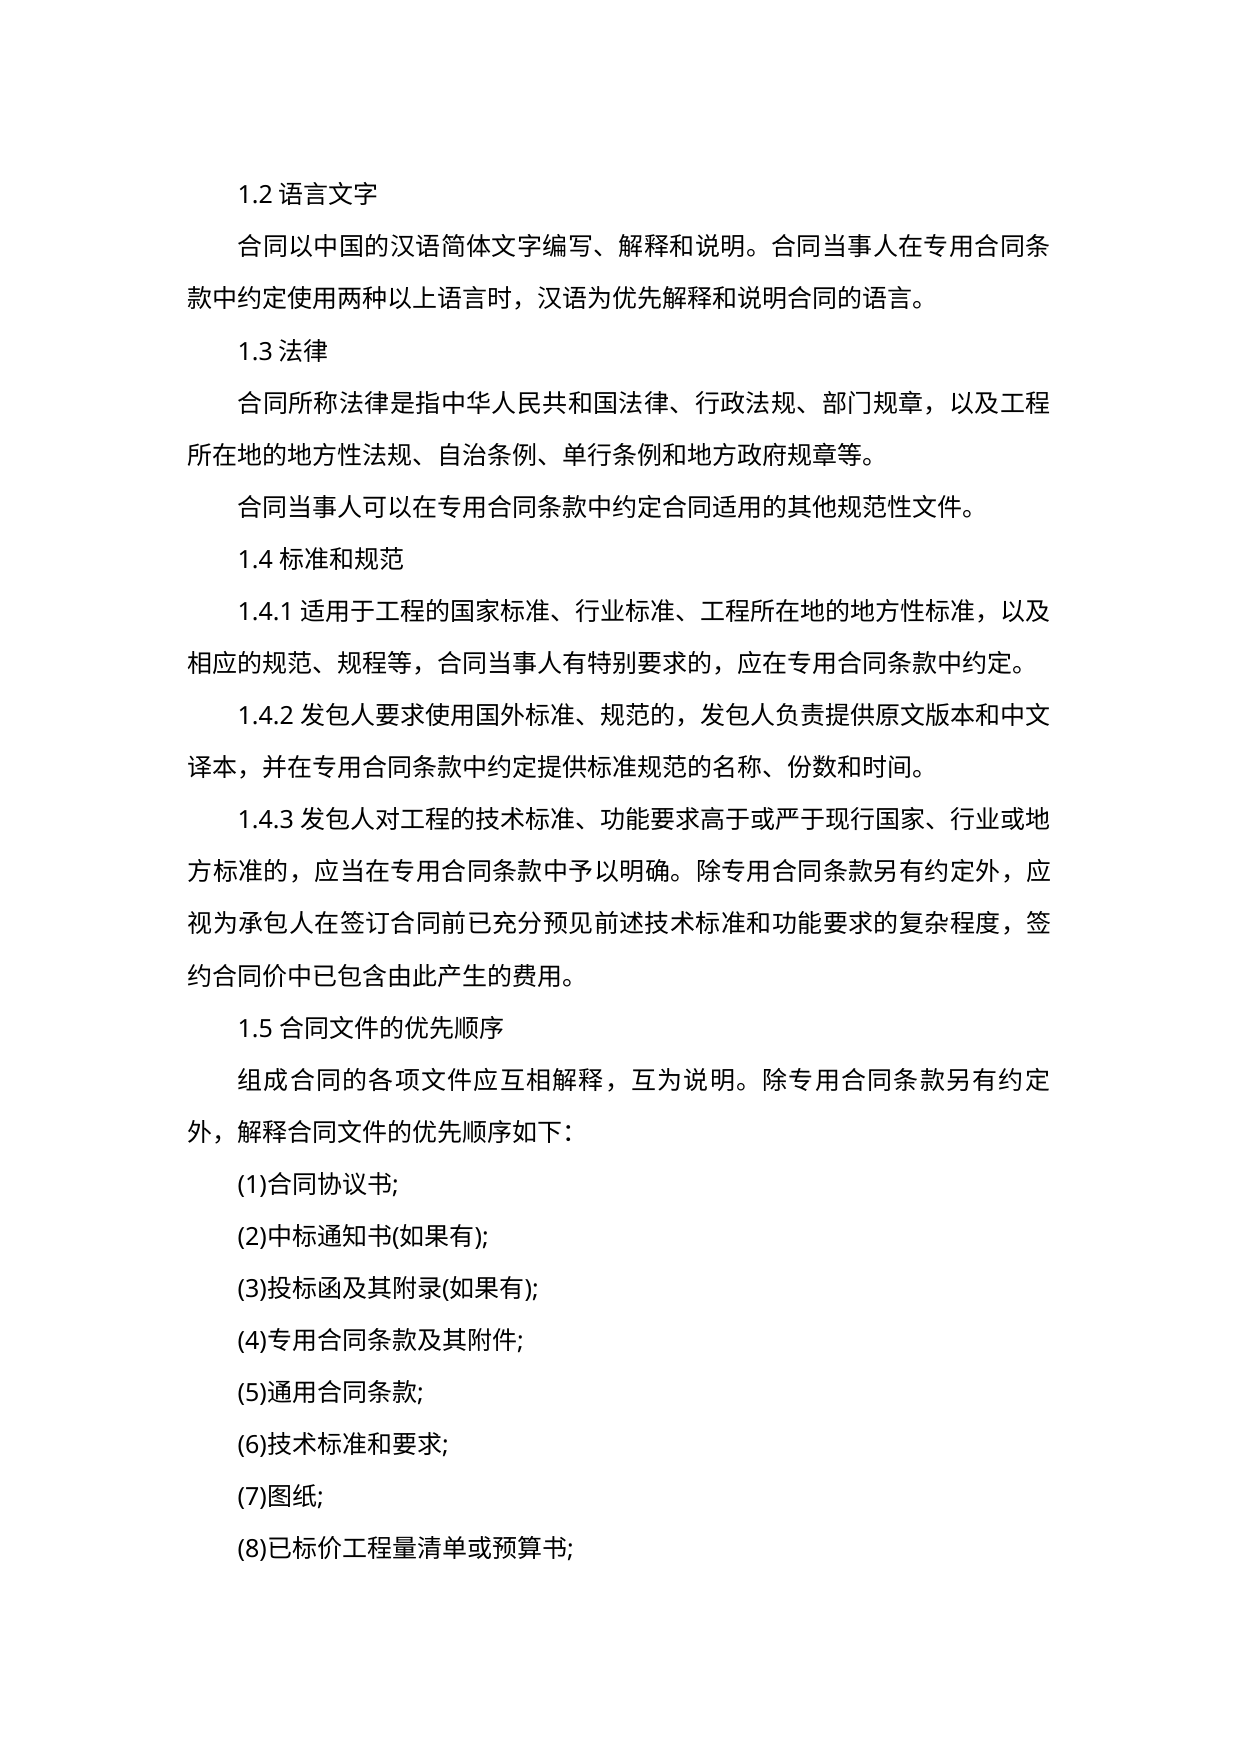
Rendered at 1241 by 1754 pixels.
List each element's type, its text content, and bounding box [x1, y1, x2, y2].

text (7)图纸; [187, 1464, 1053, 1516]
text 合同以中国的汉语简体文字编写、解释和说明。合同当事人在专用合同条款中约定使用两种以上语言时，汉语为优先解释和说明合同的语言。 [187, 214, 1053, 318]
text 1.4 标准和规范 [187, 527, 1053, 579]
text (5)通用合同条款; [187, 1360, 1053, 1412]
text (6)技术标准和要求; [187, 1412, 1053, 1464]
text (1)合同协议书; [187, 1152, 1053, 1204]
text 1.3法律 [187, 318, 1053, 370]
text 1.4.2 发包人要求使用国外标准、规范的，发包人负责提供原文版本和中文译本，并在专用合同条款中约定提供标准规范的名称、份数和时间。 [187, 683, 1053, 787]
text 1.2语言文字 [187, 162, 1053, 214]
text 合同当事人可以在专用合同条款中约定合同适用的其他规范性文件。 [187, 474, 1053, 527]
text 1.4.1 适用于工程的国家标准、行业标准、工程所在地的地方性标准，以及相应的规范、规程等，合同当事人有特别要求的，应在专用合同条款中约定。 [187, 579, 1053, 683]
text 1.5 合同文件的优先顺序 [187, 995, 1053, 1047]
text (2)中标通知书(如果有); [187, 1204, 1053, 1256]
text (4)专用合同条款及其附件; [187, 1308, 1053, 1360]
text 组成合同的各项文件应互相解释，互为说明。除专用合同条款另有约定外，解释合同文件的优先顺序如下： [187, 1047, 1053, 1152]
text 合同所称法律是指中华人民共和国法律、行政法规、部门规章，以及工程所在地的地方性法规、自治条例、单行条例和地方政府规章等。 [187, 370, 1053, 474]
text (8)已标价工程量清单或预算书; [187, 1516, 1053, 1568]
text 1.4.3 发包人对工程的技术标准、功能要求高于或严于现行国家、行业或地方标准的，应当在专用合同条款中予以明确。除专用合同条款另有约定外，应视为承包人在签订合同前已充分预见前述技术标准和功能要求的复杂程度，签约合同价中已包含由此产生的费用。 [187, 787, 1053, 995]
text (3)投标函及其附录(如果有); [187, 1256, 1053, 1308]
